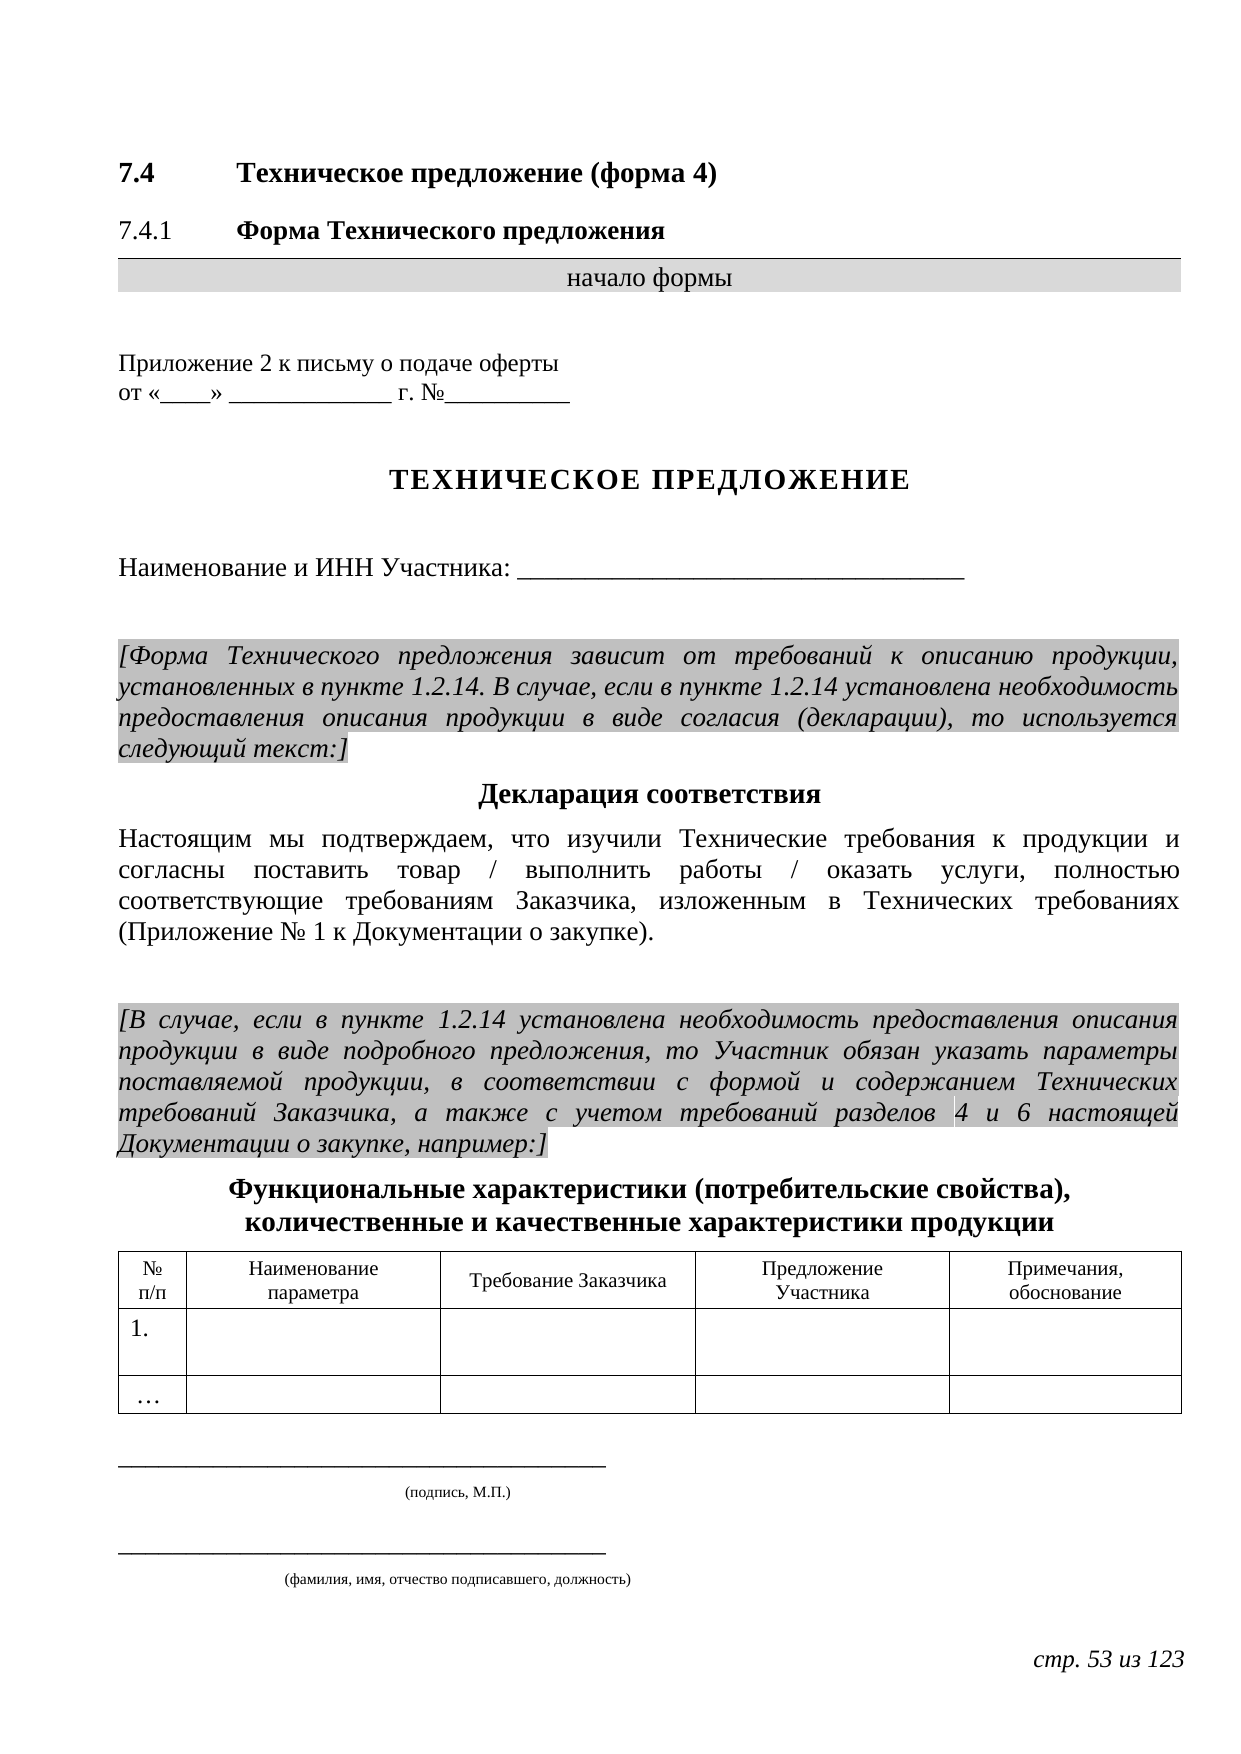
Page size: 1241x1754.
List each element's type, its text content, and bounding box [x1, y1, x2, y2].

text [В случае, если в пункте 1.2.14 установлена необходимость предоставления описания продукции в виде подробного предложения, то Участник обязан указать параметры поставляемой продукции, в соответствии с формой и содержанием Технических требований Заказчика, а также с учетом требований разделов 4 и 6 настоящей Документации о закупке, например:] [548, 1003, 1181, 1158]
table_header Предложение Участника [696, 1252, 949, 1308]
table_cell … [119, 1376, 186, 1413]
text Приложение 2 к письму о подаче оферты от «____» _____________ г. №__________ [118, 348, 1181, 406]
text Форма Технического предложения [118, 214, 1181, 245]
text Настоящим мы подтверждаем, что изучили Технические требования к продукции и согласны поставить товар / выполнить работы / оказать услуги, полностью соответствующие требованиям Заказчика, изложенным в Технических требованиях (Приложение № 1 к Документации о закупке). [118, 822, 1181, 947]
table_header Примечания, обоснование [950, 1252, 1181, 1308]
text (подпись, М.П.) [118, 1483, 797, 1514]
table_cell [696, 1376, 949, 1413]
text [Форма Технического предложения зависит от требований к описанию продукции, установленных в пункте 1.2.14. В случае, если в пункте 1.2.14 установлена необходимость предоставления описания продукции в виде согласия (декларации), то используется следующий текст:] [348, 639, 1181, 763]
table_cell [441, 1376, 695, 1413]
text Функциональные характеристики (потребительские свойства), количественные и качественные характеристики продукции [118, 1171, 1181, 1238]
table_header Наименование параметра [187, 1252, 440, 1308]
table_cell [119, 1309, 186, 1375]
table_cell [441, 1309, 695, 1375]
table_cell [696, 1309, 949, 1375]
table_header Требование Заказчика [441, 1252, 695, 1308]
text (фамилия, имя, отчество подписавшего, должность) [118, 1570, 797, 1601]
table_cell [187, 1309, 440, 1375]
table_cell [950, 1309, 1181, 1375]
table_cell [187, 1376, 440, 1413]
text Наименование и ИНН Участника: _________________________________ [118, 552, 1181, 583]
text начало формы [118, 259, 1181, 292]
table_cell [950, 1376, 1181, 1413]
text Декларация соответствия [118, 776, 1181, 809]
subtitle Техническое предложение (форма 4) [118, 156, 1181, 189]
text Техническое предложение [118, 462, 1181, 495]
text ____________________________________ [118, 1439, 1181, 1470]
table_header № п/п [119, 1252, 186, 1308]
text ____________________________________ [118, 1526, 1181, 1557]
